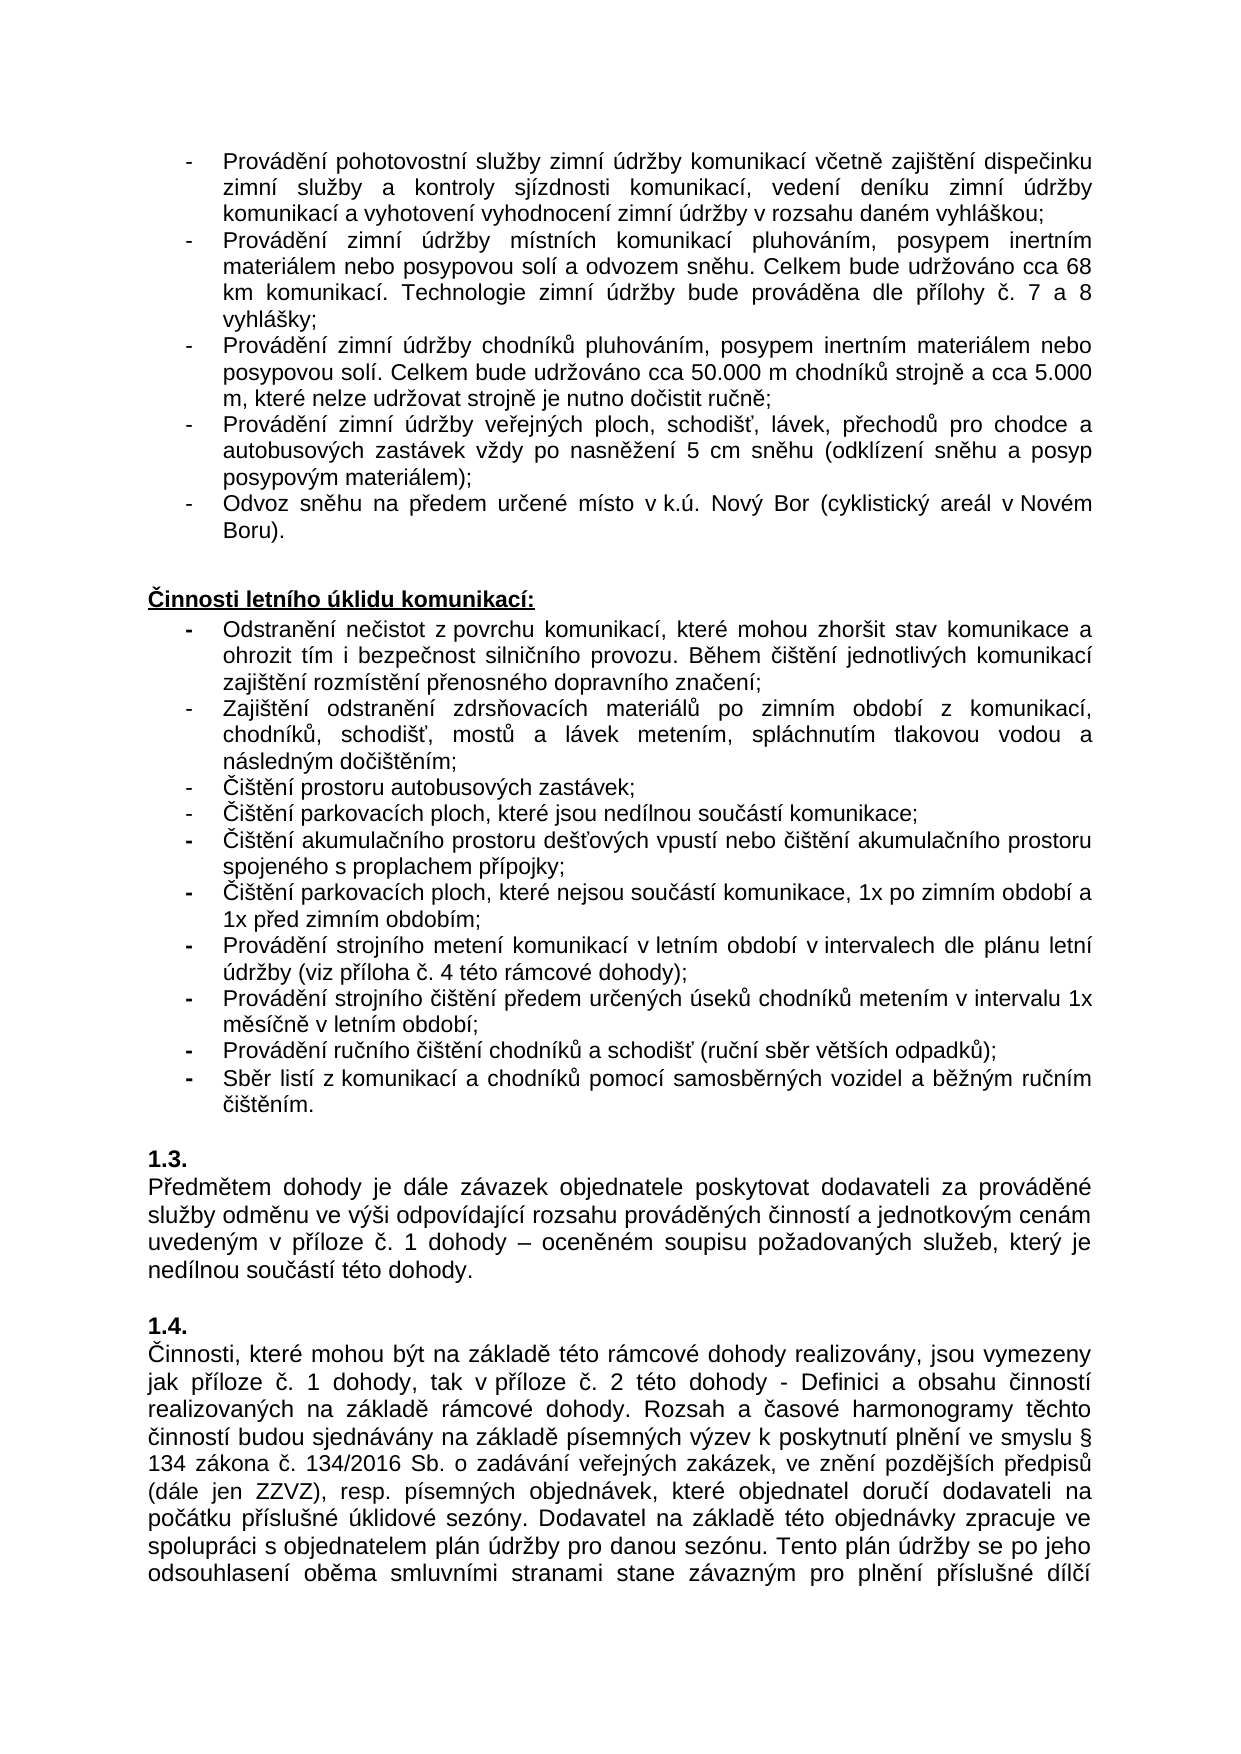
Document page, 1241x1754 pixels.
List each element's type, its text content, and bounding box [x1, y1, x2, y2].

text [148, 1340, 1093, 1587]
text Činnosti letního úklidu komunikací: [148, 586, 1093, 612]
list Čištění prostoru autobusových zastávek; [185, 774, 1093, 800]
list Provádění ručního čištění chodníků a schodišť (ruční sběr větších odpadků); [185, 1037, 1093, 1064]
list Provádění zimní údržby místních komunikací pluhováním, posypem inertním materiálem nebo posypovou solí a odvozem sněhu. Celkem bude udržováno cca 68 km komunikací. Technologie zimní údržby bude prováděna dle přílohy č. 7 a 8 vyhlášky; [185, 227, 1093, 332]
list Zajištění odstranění zdrsňovacích materiálů po zimním období z komunikací, chodníků, schodišť, mostů a lávek metením, spláchnutím tlakovou vodou a následným dočištěním; [185, 695, 1093, 774]
list Odstranění nečistot z povrchu komunikací, které mohou zhoršit stav komunikace a ohrozit tím i bezpečnost silničního provozu. Během čištění jednotlivých komunikací zajištění rozmístění přenosného dopravního značení; [185, 616, 1093, 695]
text 1.3. [148, 1145, 1093, 1173]
list Provádění zimní údržby veřejných ploch, schodišť, lávek, přechodů pro chodce a autobusových zastávek vždy po nasněžení 5 cm sněhu (odklízení sněhu a posyp posypovým materiálem); [185, 411, 1093, 490]
list Čištění akumulačního prostoru dešťových vpustí nebo čištění akumulačního prostoru spojeného s proplachem přípojky; [185, 827, 1093, 879]
list Provádění strojního čištění předem určených úseků chodníků metením v intervalu 1x měsíčně v letním období; [185, 985, 1093, 1037]
list Čištění parkovacích ploch, které nejsou součástí komunikace, 1x po zimním období a 1x před zimním obdobím; [185, 879, 1093, 932]
list Sběr listí z komunikací a chodníků pomocí samosběrných vozidel a běžným ručním čištěním. [185, 1064, 1093, 1118]
text Předmětem dohody je dále závazek objednatele poskytovat dodavateli za prováděné služby odměnu ve výši odpovídající rozsahu prováděných činností a jednotkovým cenám uvedeným v příloze č. 1 dohody – oceněném soupisu požadovaných služeb, který je nedílnou součástí této dohody. [148, 1173, 1093, 1283]
list Provádění strojního metení komunikací v letním období v intervalech dle plánu letní údržby (viz příloha č. 4 této rámcové dohody); [185, 932, 1093, 985]
list Čištění parkovacích ploch, které jsou nedílnou součástí komunikace; [185, 800, 1093, 827]
list Provádění pohotovostní služby zimní údržby komunikací včetně zajištění dispečinku zimní služby a kontroly sjízdnosti komunikací, vedení deníku zimní údržby komunikací a vyhotovení vyhodnocení zimní údržby v rozsahu daném vyhláškou; [185, 148, 1093, 227]
text 1.4. [148, 1312, 1093, 1340]
list Provádění zimní údržby chodníků pluhováním, posypem inertním materiálem nebo posypovou solí. Celkem bude udržováno cca 50.000 m chodníků strojně a cca 5.000 m, které nelze udržovat strojně je nutno dočistit ručně; [185, 332, 1093, 411]
list Odvoz sněhu na předem určené místo v k.ú. Nový Bor (cyklistický areál v Novém Boru). [185, 490, 1093, 543]
